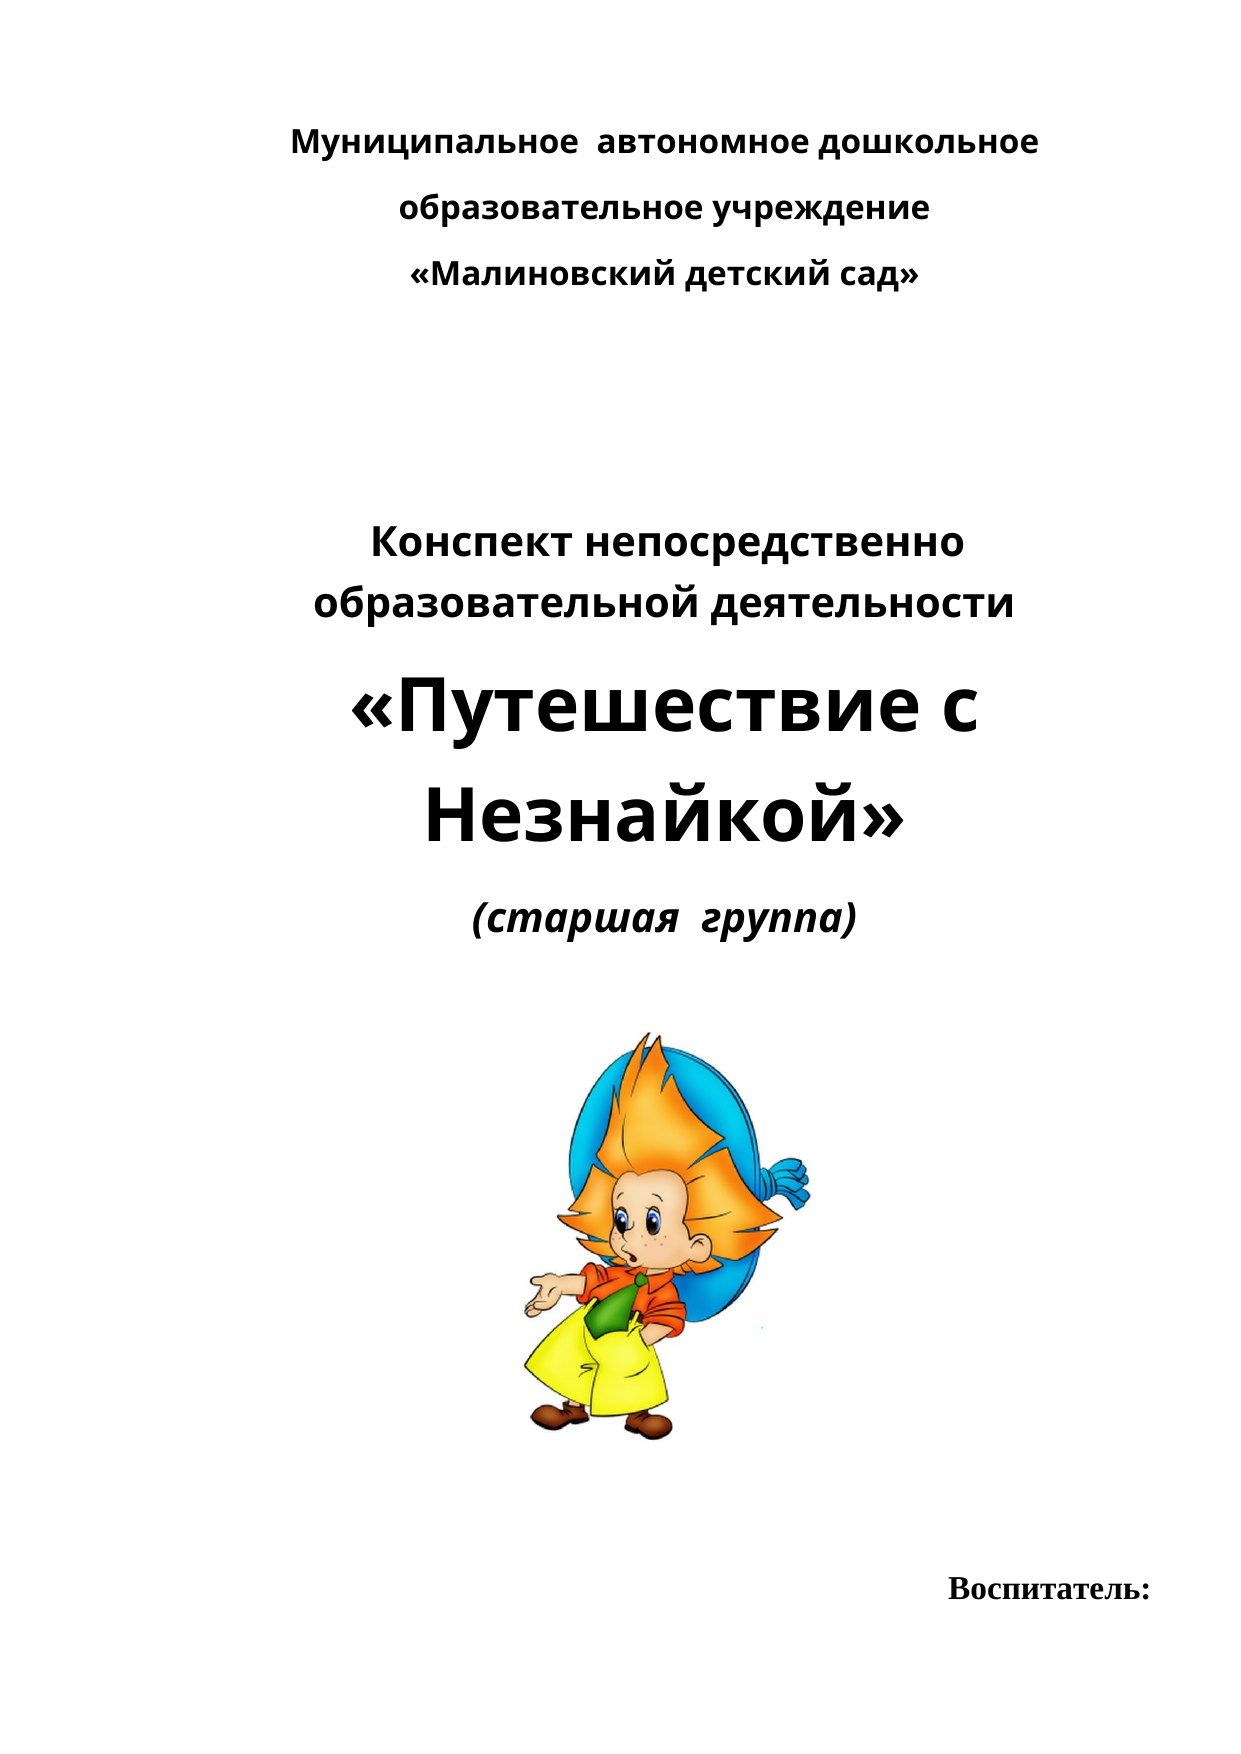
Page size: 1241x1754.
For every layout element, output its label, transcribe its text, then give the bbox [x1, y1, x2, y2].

text Муниципальное автономное дошкольное [177, 118, 1152, 163]
picture [452, 1019, 877, 1444]
text Конспект непосредственно образовательной деятельности [177, 512, 1152, 630]
text образовательное учреждение [177, 184, 1152, 229]
text Воспитатель: [177, 1568, 1152, 1606]
text (старшая группа) [177, 888, 1152, 945]
text «Малиновский детский сад» [177, 249, 1152, 295]
text «Путешествие с Незнайкой» [177, 651, 1152, 863]
